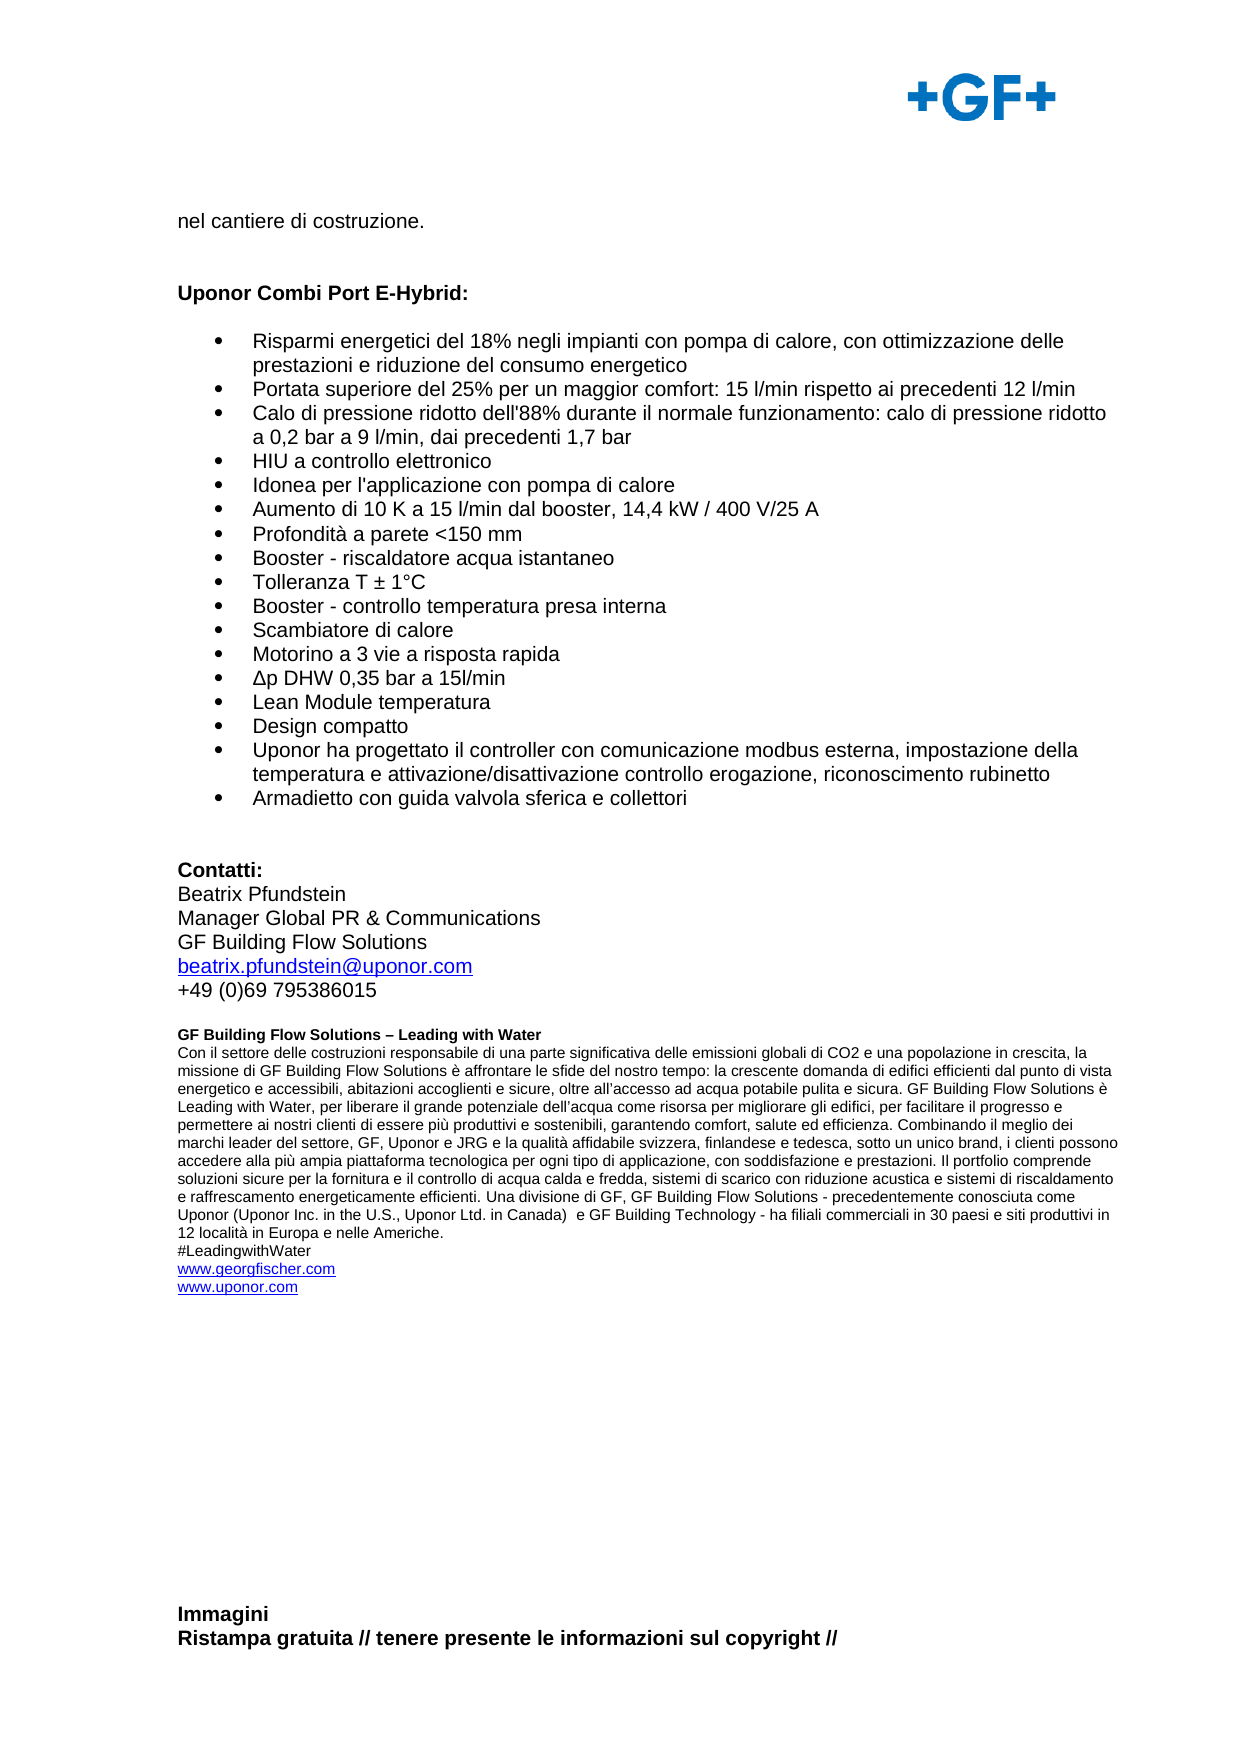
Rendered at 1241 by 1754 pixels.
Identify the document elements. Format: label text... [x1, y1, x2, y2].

text Immagini [177, 1601, 1092, 1625]
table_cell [177, 209, 1122, 1386]
text Ristampa gratuita // tenere presente le informazioni sul copyright // [177, 1625, 1092, 1649]
picture [907, 73, 1056, 121]
